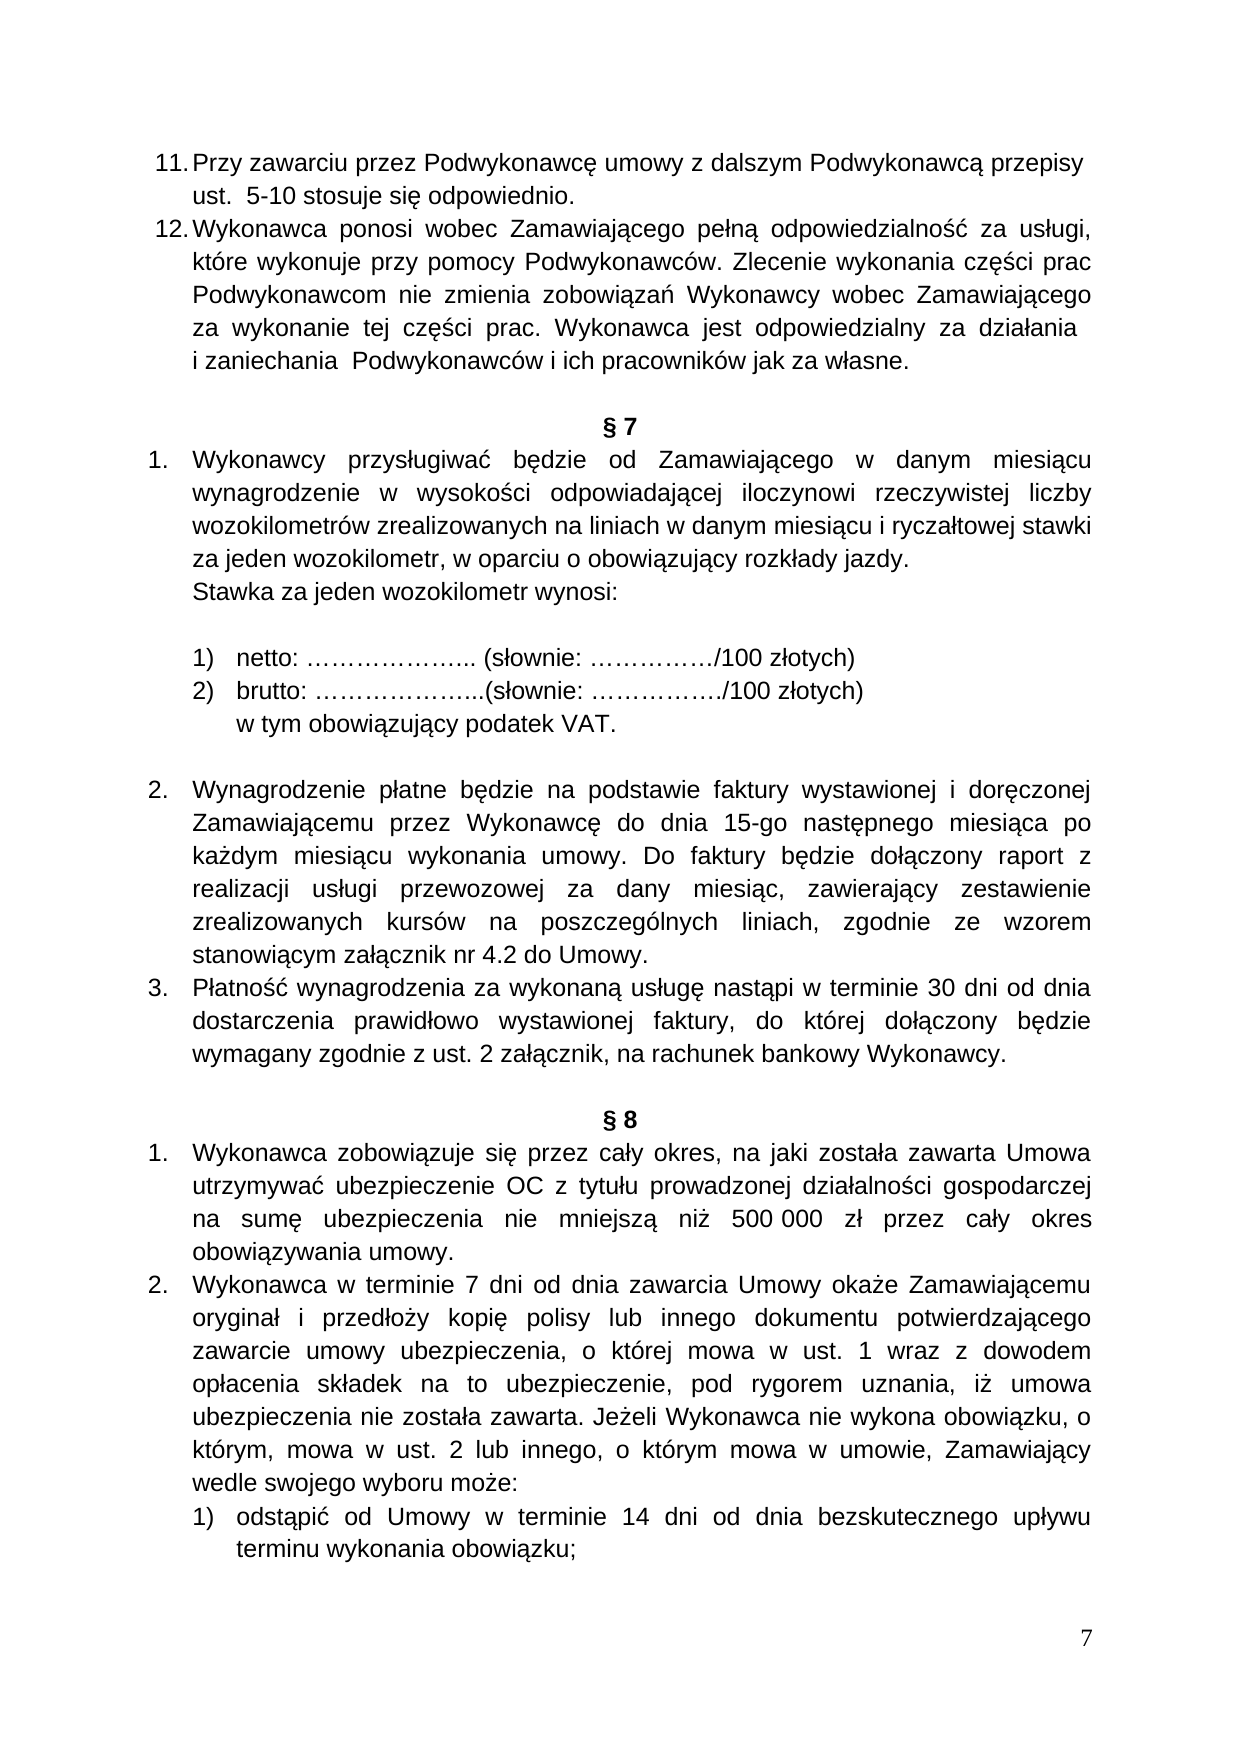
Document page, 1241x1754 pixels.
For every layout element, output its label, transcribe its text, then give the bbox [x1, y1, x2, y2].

list Wynagrodzenie płatne będzie na podstawie faktury wystawionej i doręczonej Zamawiającemu przez Wykonawcę do dnia 15-go następnego miesiąca po każdym miesiącu wykonania umowy. Do faktury będzie dołączony raport z realizacji usługi przewozowej za dany miesiąc, zawierający zestawienie zrealizowanych kursów na poszczególnych liniach, zgodnie ze wzorem stanowiącym załącznik nr 4.2 do Umowy. [148, 775, 1093, 969]
text § 8 [148, 1105, 1093, 1134]
list Wykonawca zobowiązuje się przez cały okres, na jaki została zawarta Umowa utrzymywać ubezpieczenie OC z tytułu prowadzonej działalności gospodarczej na sumę ubezpieczenia nie mniejszą niż 500 000 zł przez cały okres obowiązywania umowy. [148, 1138, 1093, 1266]
list Wykonawcy przysługiwać będzie od Zamawiającego w danym miesiącu wynagrodzenie w wysokości odpowiadającej iloczynowi rzeczywistej liczby wozokilometrów zrealizowanych na liniach w danym miesiącu i ryczałtowej stawki za jeden wozokilometr, w oparciu o obowiązujący rozkłady jazdy. [148, 445, 1093, 573]
list netto: ………………... (słownie: ……………/100 złotych) [192, 643, 1093, 672]
text § 7 [148, 412, 1093, 441]
list Płatność wynagrodzenia za wykonaną usługę nastąpi w terminie 30 dni od dnia dostarczenia prawidłowo wystawionej faktury, do której dołączony będzie wymagany zgodnie z ust. 2 załącznik, na rachunek bankowy Wykonawcy. [148, 973, 1093, 1068]
list brutto: ………………...(słownie: ……………./100 złotych) [192, 676, 1093, 705]
list Wykonawca ponosi wobec Zamawiającego pełną odpowiedzialność za usługi, które wykonuje przy pomocy Podwykonawców. Zlecenie wykonania części prac Podwykonawcom nie zmienia zobowiązań Wykonawcy wobec Zamawiającego za wykonanie tej części prac. Wykonawca jest odpowiedzialny za działania i zaniechania Podwykonawców i ich pracowników jak za własne. [154, 214, 1093, 374]
list Przy zawarciu przez Podwykonawcę umowy z dalszym Podwykonawcą przepisy ust. 5-10 stosuje się odpowiednio. [154, 148, 1093, 209]
list Stawka za jeden wozokilometr wynosi: [192, 577, 1093, 606]
list odstąpić od Umowy w terminie 14 dni od dnia bezskutecznego upływu terminu wykonania obowiązku; [192, 1501, 1093, 1563]
list w tym obowiązujący podatek VAT. [236, 709, 1093, 738]
list Wykonawca w terminie 7 dni od dnia zawarcia Umowy okaże Zamawiającemu oryginał i przedłoży kopię polisy lub innego dokumentu potwierdzającego zawarcie umowy ubezpieczenia, o której mowa w ust. 1 wraz z dowodem opłacenia składek na to ubezpieczenie, pod rygorem uznania, iż umowa ubezpieczenia nie została zawarta. Jeżeli Wykonawca nie wykona obowiązku, o którym, mowa w ust. 2 lub innego, o którym mowa w umowie, Zamawiający wedle swojego wyboru może: [148, 1270, 1093, 1497]
